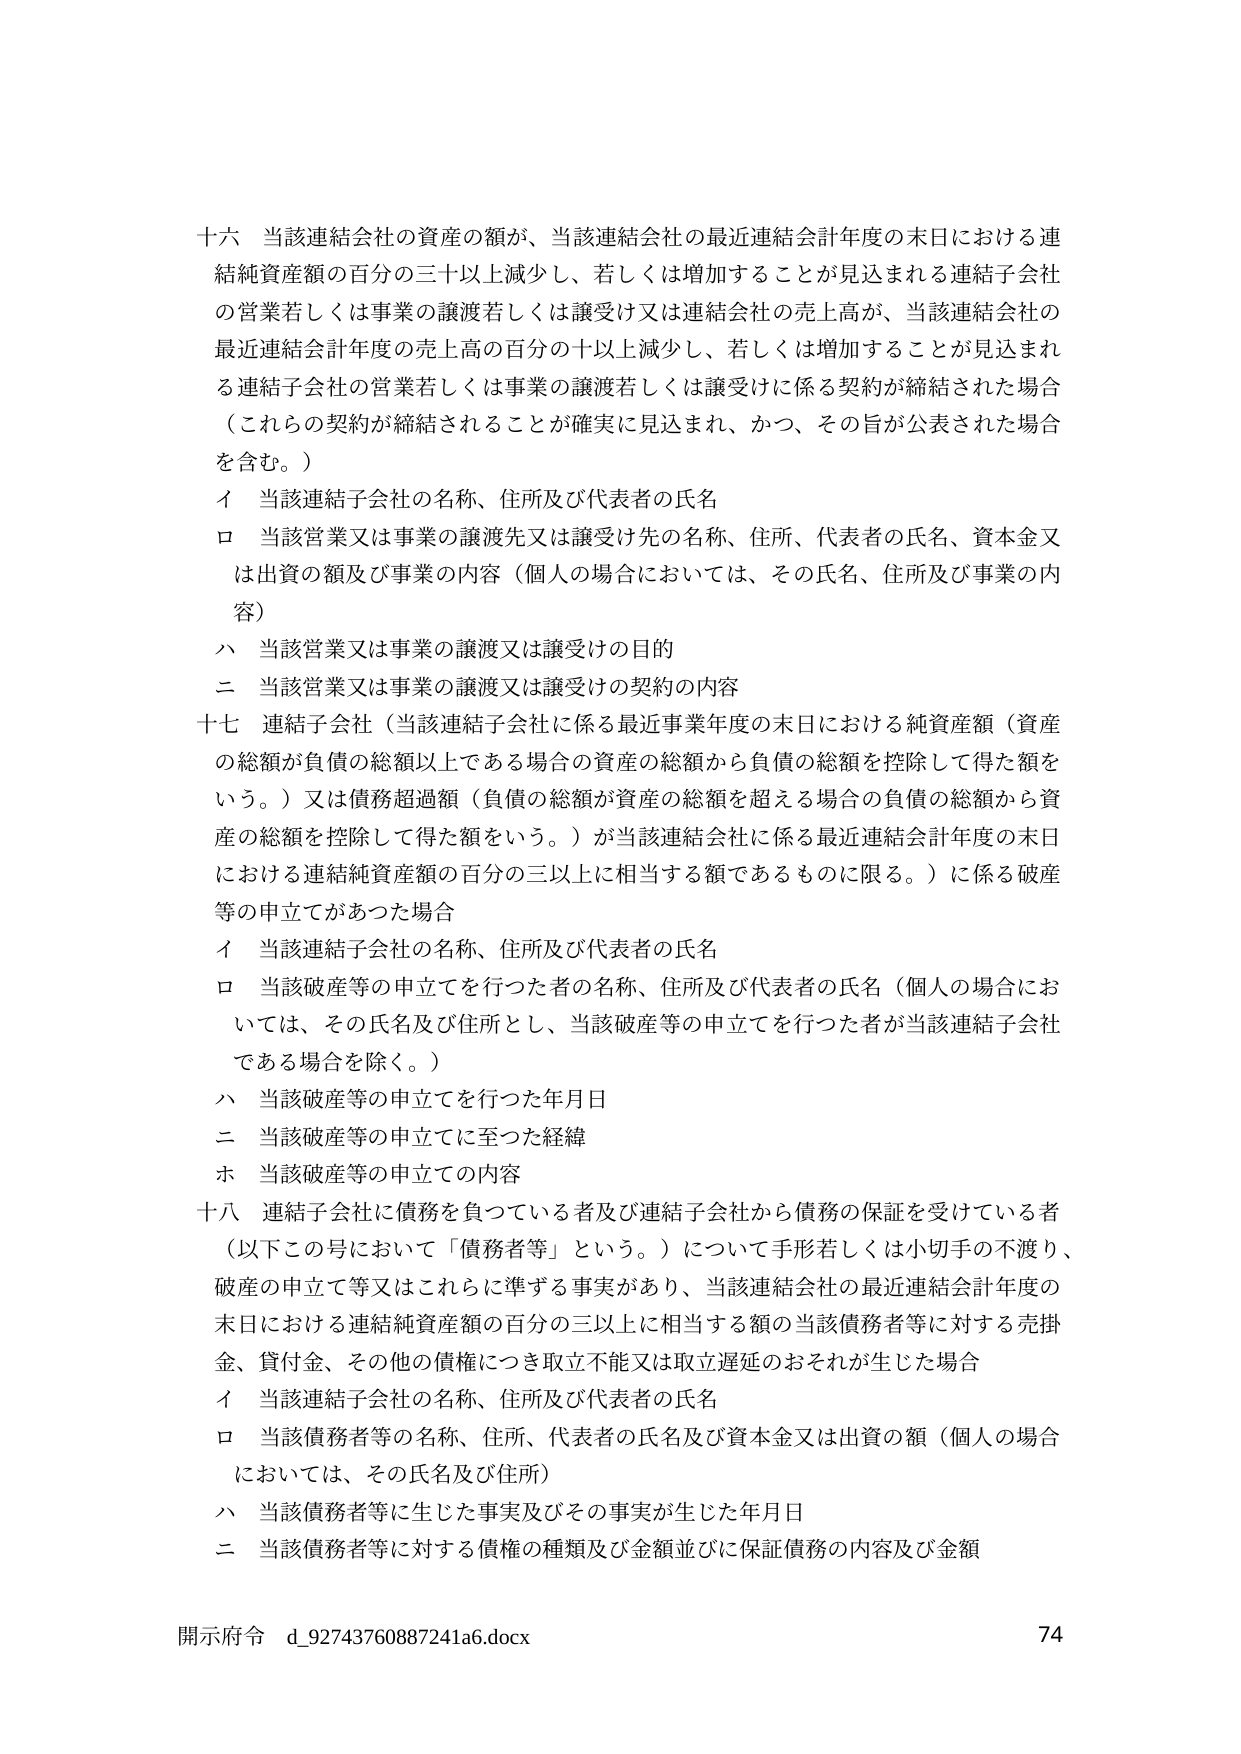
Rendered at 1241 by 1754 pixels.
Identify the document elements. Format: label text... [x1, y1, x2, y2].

text 十七 連結子会社（当該連結子会社に係る最近事業年度の末日における純資産額（資産の総額が負債の総額以上である場合の資産の総額から負債の総額を控除して得た額をいう。）又は債務超過額（負債の総額が資産の総額を超える場合の負債の総額から資産の総額を控除して得た額をいう。）が当該連結会社に係る最近連結会計年度の末日における連結純資産額の百分の三以上に相当する額であるものに限る。）に係る破産等の申立てがあつた場合 [196, 704, 1063, 929]
text 十八 連結子会社に債務を負つている者及び連結子会社から債務の保証を受けている者（以下この号において「債務者等」という。）について手形若しくは小切手の不渡り、破産の申立て等又はこれらに準ずる事実があり、当該連結会社の最近連結会計年度の末日における連結純資産額の百分の三以上に相当する額の当該債務者等に対する売掛金、貸付金、その他の債権につき取立不能又は取立遅延のおそれが生じた場合 [196, 1192, 1063, 1379]
text イ 当該連結子会社の名称、住所及び代表者の氏名 [214, 929, 1063, 967]
text ロ 当該営業又は事業の譲渡先又は譲受け先の名称、住所、代表者の氏名、資本金又は出資の額及び事業の内容（個人の場合においては、その氏名、住所及び事業の内容） [214, 517, 1063, 629]
text ハ 当該債務者等に生じた事実及びその事実が生じた年月日 [214, 1492, 1063, 1529]
text ニ 当該債務者等に対する債権の種類及び金額並びに保証債務の内容及び金額 [214, 1529, 1063, 1567]
text ロ 当該破産等の申立てを行つた者の名称、住所及び代表者の氏名（個人の場合においては、その氏名及び住所とし、当該破産等の申立てを行つた者が当該連結子会社である場合を除く。） [214, 967, 1063, 1079]
text ホ 当該破産等の申立ての内容 [214, 1154, 1063, 1192]
text ニ 当該破産等の申立てに至つた経緯 [214, 1117, 1063, 1154]
text ハ 当該破産等の申立てを行つた年月日 [214, 1079, 1063, 1117]
text ハ 当該営業又は事業の譲渡又は譲受けの目的 [214, 629, 1063, 667]
text 十六 当該連結会社の資産の額が、当該連結会社の最近連結会計年度の末日における連結純資産額の百分の三十以上減少し、若しくは増加することが見込まれる連結子会社の営業若しくは事業の譲渡若しくは譲受け又は連結会社の売上高が、当該連結会社の最近連結会計年度の売上高の百分の十以上減少し、若しくは増加することが見込まれる連結子会社の営業若しくは事業の譲渡若しくは譲受けに係る契約が締結された場合（これらの契約が締結されることが確実に見込まれ、かつ、その旨が公表された場合を含む。） [196, 217, 1063, 479]
text イ 当該連結子会社の名称、住所及び代表者の氏名 [214, 479, 1063, 517]
text イ 当該連結子会社の名称、住所及び代表者の氏名 [214, 1379, 1063, 1417]
text ニ 当該営業又は事業の譲渡又は譲受けの契約の内容 [214, 667, 1063, 704]
text ロ 当該債務者等の名称、住所、代表者の氏名及び資本金又は出資の額（個人の場合においては、その氏名及び住所） [214, 1417, 1063, 1492]
